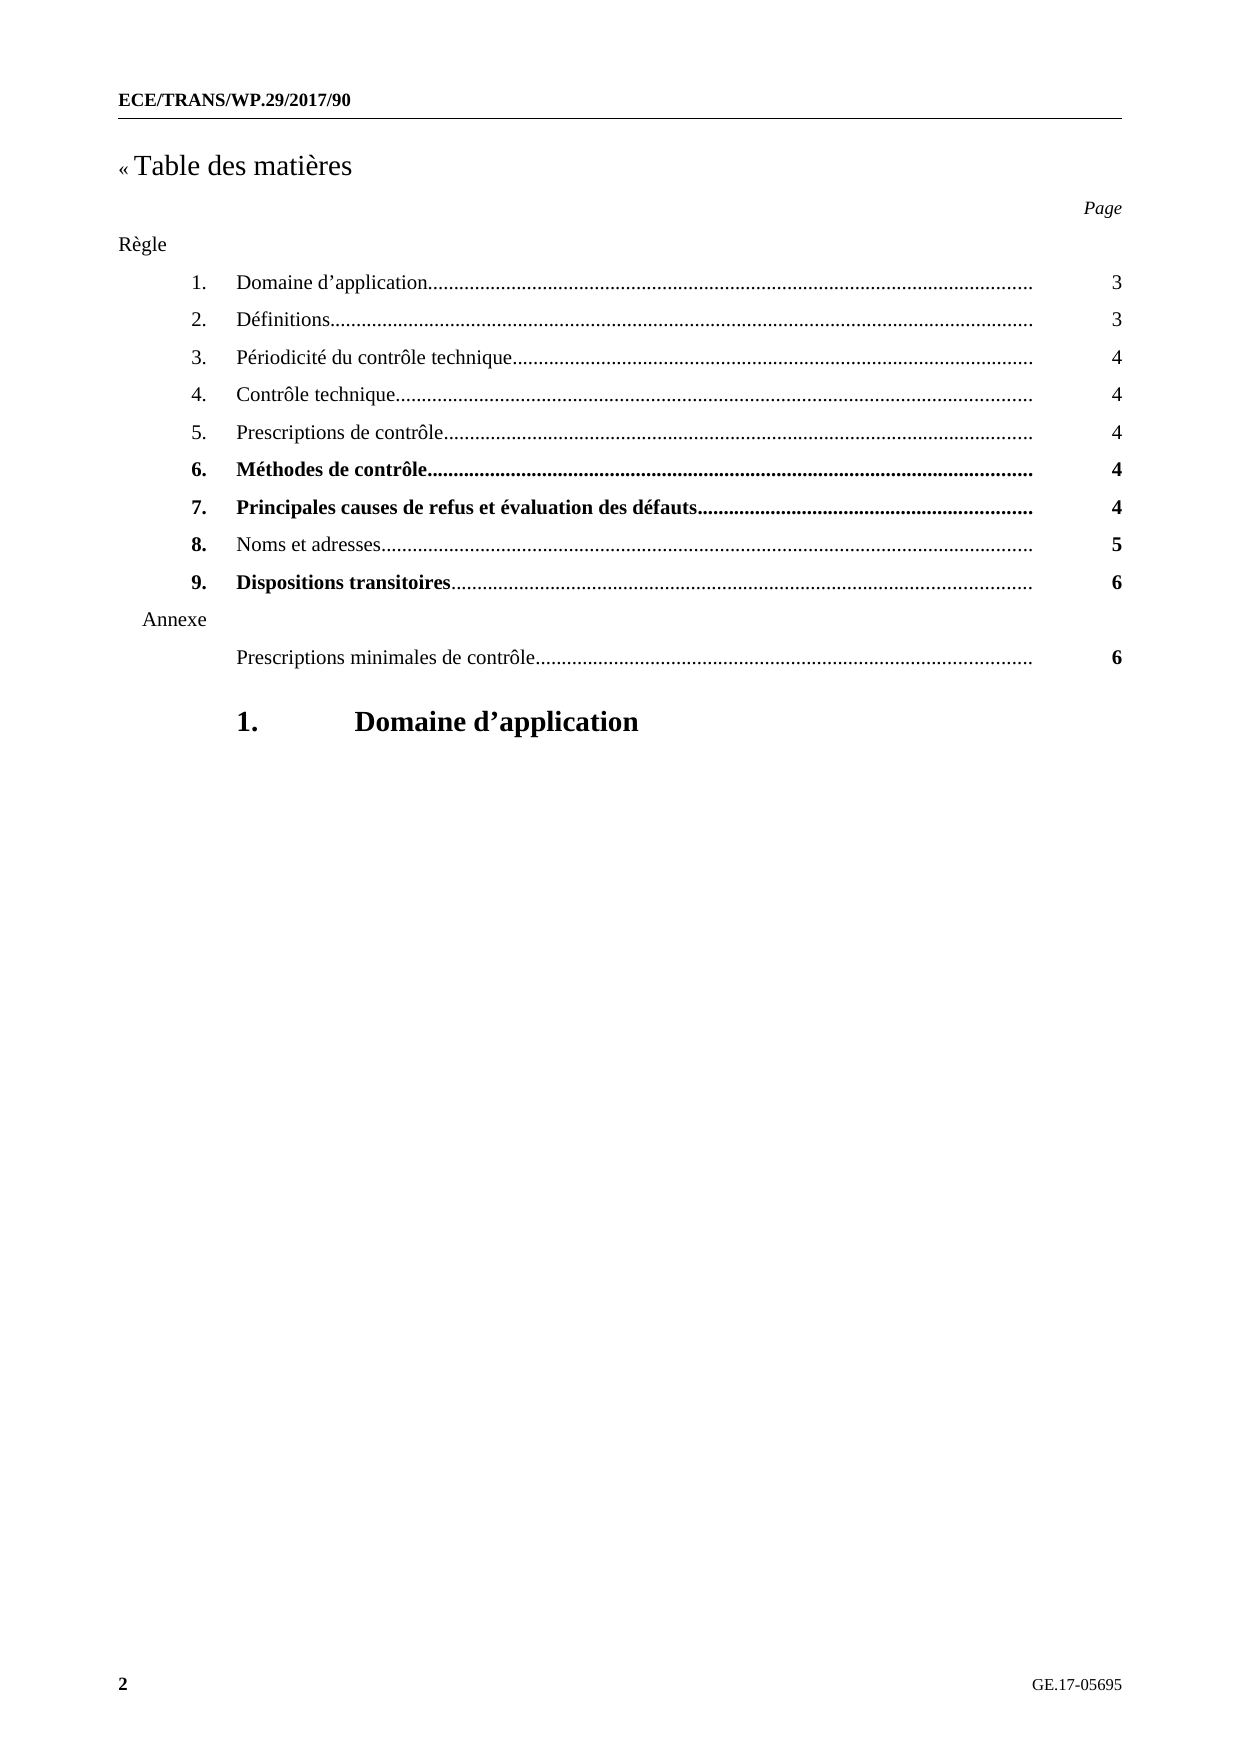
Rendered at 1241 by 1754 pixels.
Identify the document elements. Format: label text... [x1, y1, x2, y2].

text 1. Domaine d’application [236, 706, 1004, 737]
text Annexe [118, 606, 1122, 631]
text Prescriptions minimales de contrôle 6 [118, 644, 1122, 669]
text 9. Dispositions transitoires 6 [118, 569, 1122, 594]
text Règle [118, 231, 1122, 256]
text « Table des matières [118, 148, 1122, 181]
text 3. Périodicité du contrôle technique 4 [118, 344, 1122, 369]
text Page [148, 194, 1122, 219]
text 4. Contrôle technique 4 [118, 381, 1122, 406]
text 7. Principales causes de refus et évaluation des défauts 4 [118, 494, 1122, 519]
text 6. Méthodes de contrôle 4 [118, 456, 1122, 481]
text 2. Définitions 3 [118, 306, 1122, 331]
text 8. Noms et adresses 5 [118, 531, 1122, 556]
text 5. Prescriptions de contrôle 4 [118, 419, 1122, 444]
text 1. Domaine d’application 3 [118, 269, 1122, 294]
